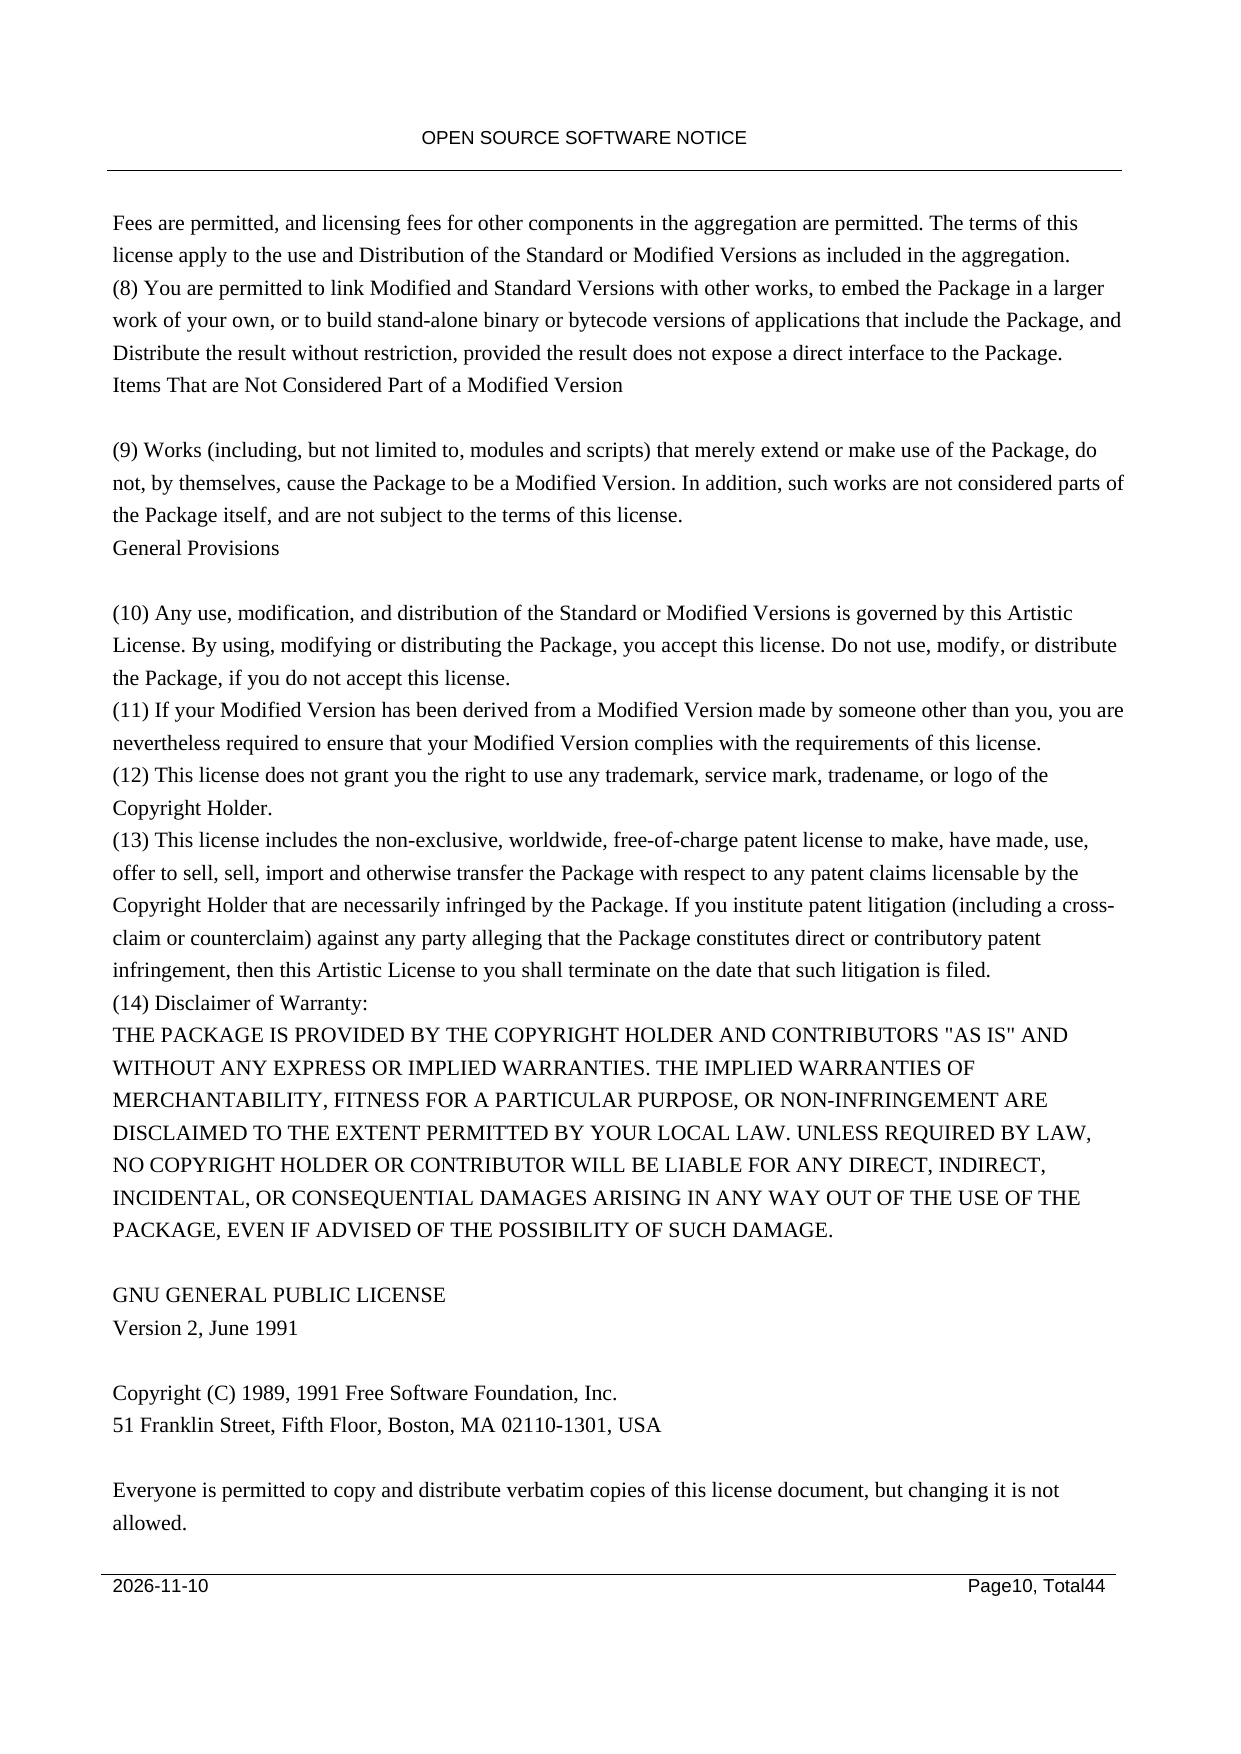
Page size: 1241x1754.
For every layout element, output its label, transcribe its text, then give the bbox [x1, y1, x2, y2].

text (8) You are permitted to link Modified and Standard Versions with other works, to embed the Package in a larger work of your own, or to build stand-alone binary or bytecode versions of applications that include the Package, and Distribute the result without restriction, provided the result does not expose a direct interface to the Package. [112, 271, 1128, 369]
text (9) Works (including, but not limited to, modules and scripts) that merely extend or make use of the Package, do not, by themselves, cause the Package to be a Modified Version. In addition, such works are not considered parts of the Package itself, and are not subject to the terms of this license. [112, 434, 1128, 531]
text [112, 206, 1128, 271]
text General Provisions [112, 531, 1128, 564]
text (14) Disclaimer of Warranty: [112, 986, 1128, 1019]
text (13) This license includes the non-exclusive, worldwide, free-of-charge patent license to make, have made, use, offer to sell, sell, import and otherwise transfer the Package with respect to any patent claims licensable by the Copyright Holder that are necessarily infringed by the Package. If you institute patent litigation (including a cross-claim or counterclaim) against any party alleging that the Package constitutes direct or contributory patent infringement, then this Artistic License to you shall terminate on the date that such litigation is filed. [112, 824, 1128, 986]
text (10) Any use, modification, and distribution of the Standard or Modified Versions is governed by this Artistic License. By using, modifying or distributing the Package, you accept this license. Do not use, modify, or distribute the Package, if you do not accept this license. [112, 596, 1128, 694]
text (12) This license does not grant you the right to use any trademark, service mark, tradename, or logo of the Copyright Holder. [112, 759, 1128, 824]
text (11) If your Modified Version has been derived from a Modified Version made by someone other than you, you are nevertheless required to ensure that your Modified Version complies with the requirements of this license. [112, 694, 1128, 759]
text Items That are Not Considered Part of a Modified Version [112, 369, 1128, 401]
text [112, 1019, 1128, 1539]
